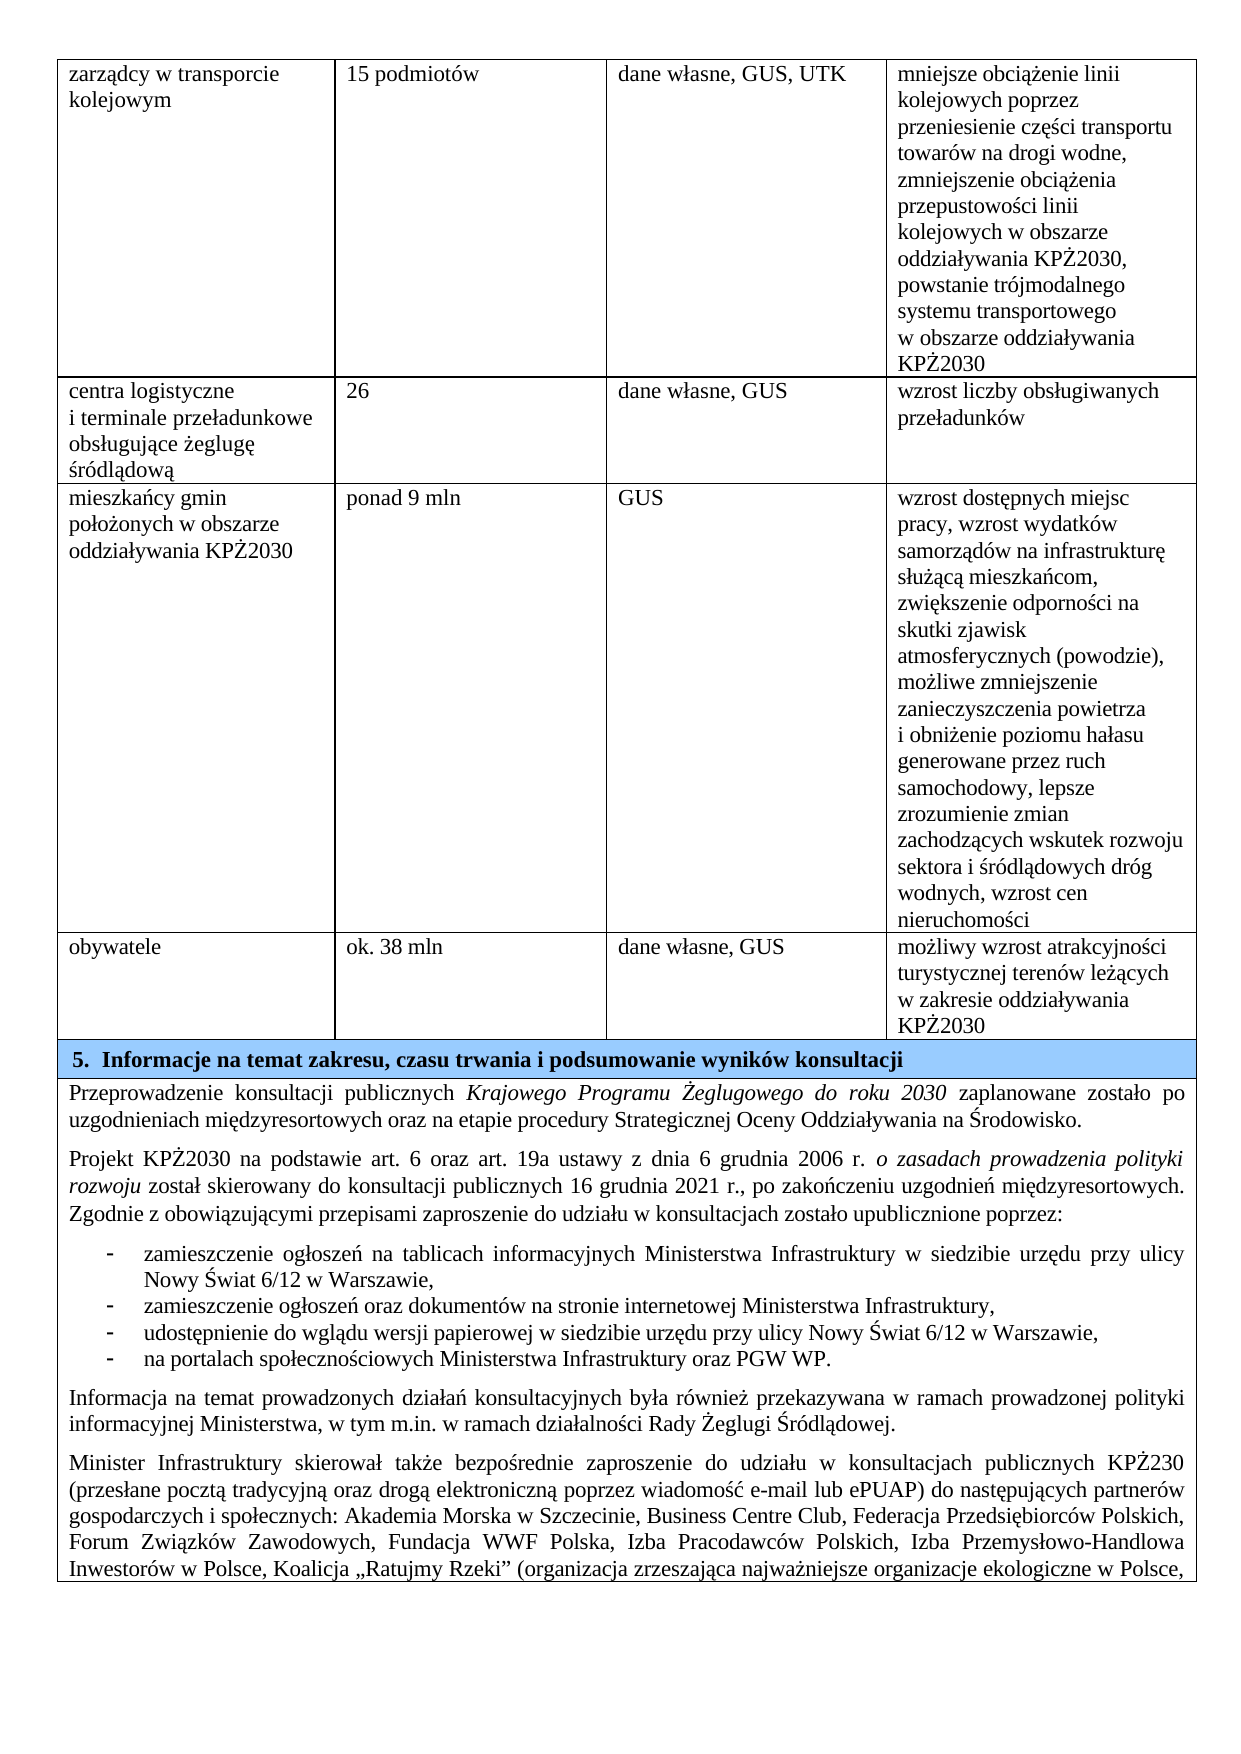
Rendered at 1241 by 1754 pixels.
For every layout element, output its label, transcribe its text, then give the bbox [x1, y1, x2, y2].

table_cell mieszkańcy gmin położonych w obszarze oddziaływania KPŻ2030 [58, 484, 334, 932]
table_cell dane własne, GUS [607, 933, 886, 1038]
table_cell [58, 1079, 1196, 1581]
table_cell 26 [336, 378, 606, 483]
table_cell dane własne, GUS [607, 378, 886, 483]
table_cell wzrost dostępnych miejsc pracy, wzrost wydatków samorządów na infrastrukturę służącą mieszkańcom, zwiększenie odporności na skutki zjawisk atmosferycznych (powodzie), możliwe zmniejszenie zanieczyszczenia powietrza i obniżenie poziomu hałasu generowane przez ruch samochodowy, lepsze zrozumienie zmian zachodzących wskutek rozwoju sektora i śródlądowych dróg wodnych, wzrost cen nieruchomości [887, 484, 1196, 932]
table_cell dane własne, GUS, UTK [607, 60, 886, 376]
table_cell obywatele [58, 933, 334, 1038]
table_cell ponad 9 mln [336, 484, 606, 932]
table_cell centra logistyczne i terminale przeładunkowe obsługujące żeglugę śródlądową [58, 378, 334, 483]
table_cell GUS [607, 484, 886, 932]
table_cell mniejsze obciążenie linii kolejowych poprzez przeniesienie części transportu towarów na drogi wodne, zmniejszenie obciążenia przepustowości linii kolejowych w obszarze oddziaływania KPŻ2030, powstanie trójmodalnego systemu transportowego w obszarze oddziaływania KPŻ2030 [887, 60, 1196, 376]
table_cell 15 podmiotów [336, 60, 606, 376]
table_cell wzrost liczby obsługiwanych przeładunków [887, 378, 1196, 483]
table_cell Informacje na temat zakresu, czasu trwania i podsumowanie wyników konsultacji [58, 1040, 1196, 1078]
table_cell ok. 38 mln [336, 933, 606, 1038]
table_cell możliwy wzrost atrakcyjności turystycznej terenów leżących w zakresie oddziaływania KPŻ2030 [887, 933, 1196, 1038]
table_cell zarządcy w transporcie kolejowym [58, 60, 334, 376]
